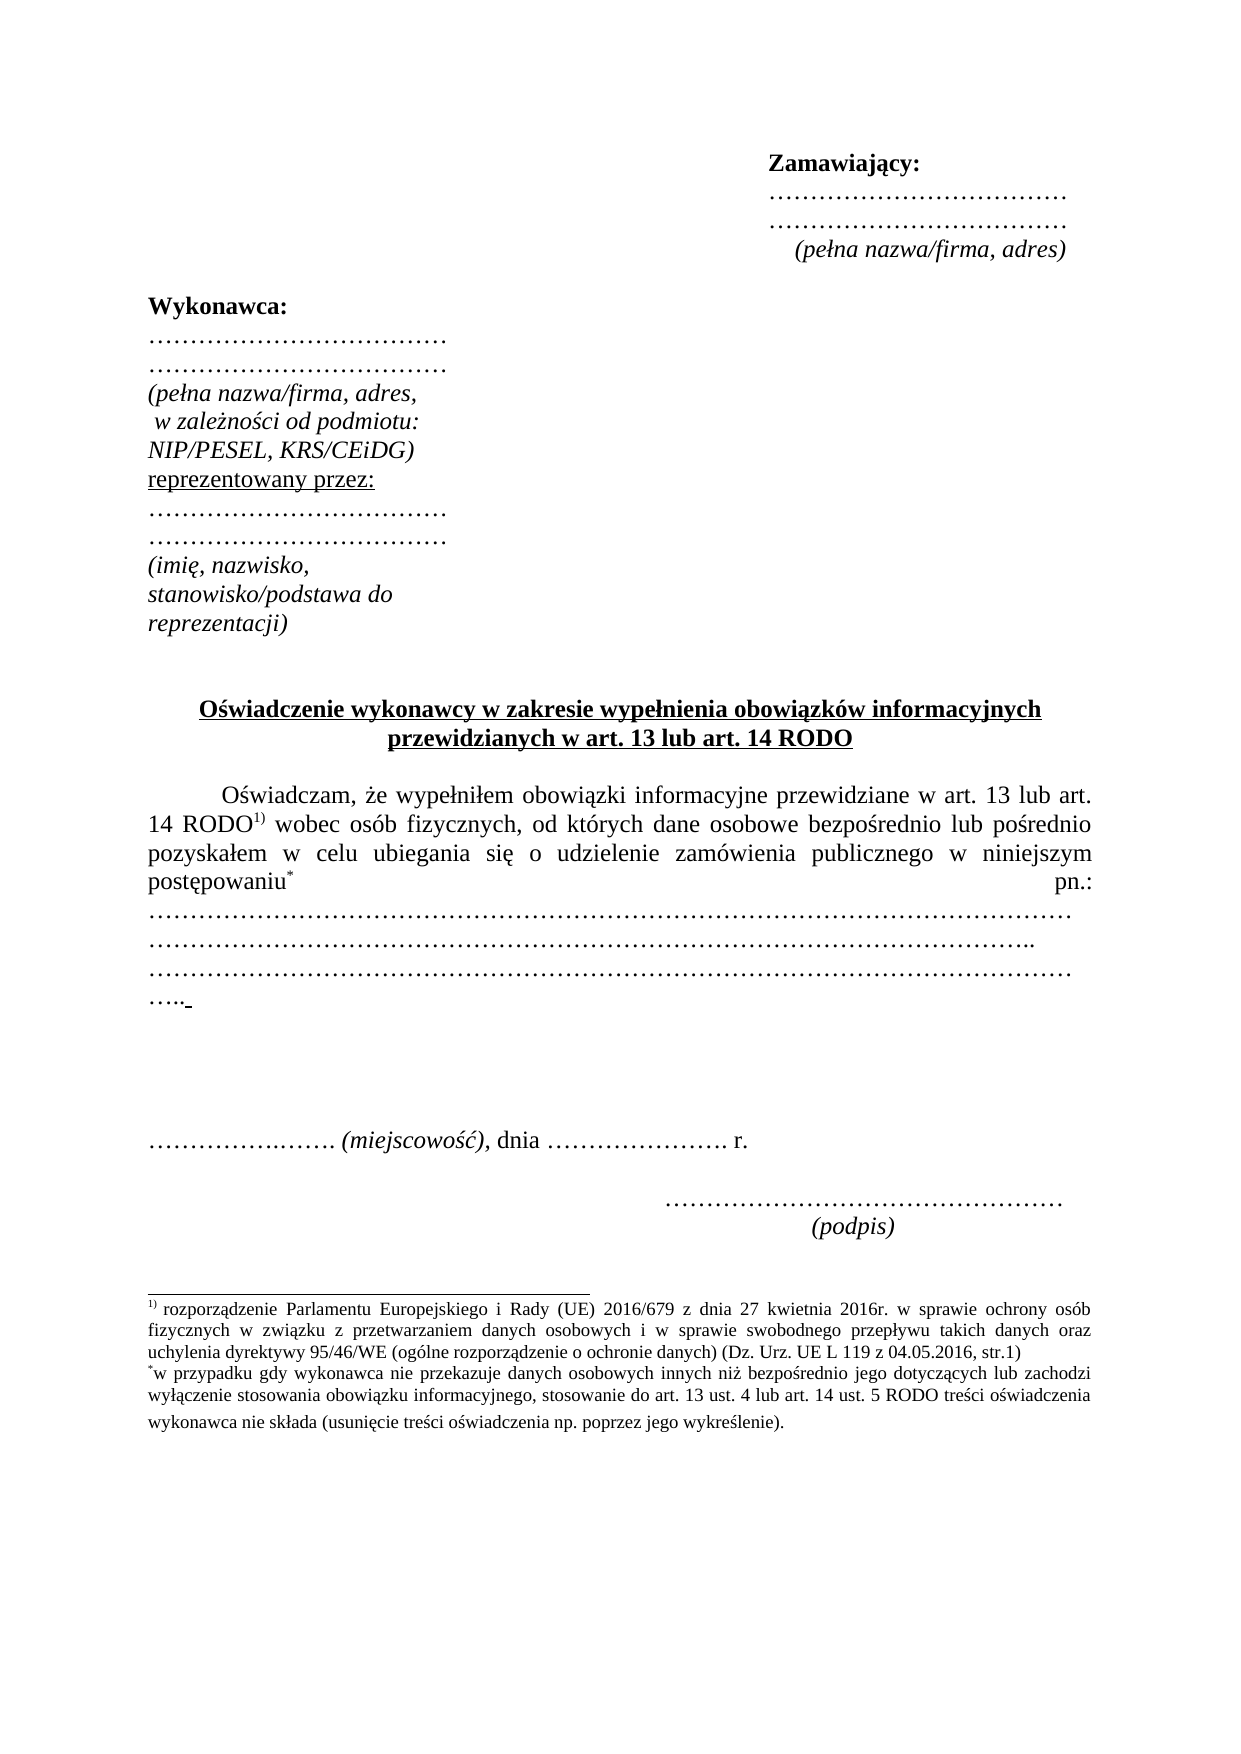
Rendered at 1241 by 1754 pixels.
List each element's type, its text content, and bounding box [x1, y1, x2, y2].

text Oświadczam, że wypełniłem obowiązki informacyjne przewidziane w art. 13 lub art. 14 RODO1) wobec osób fizycznych, od których dane osobowe bezpośrednio lub pośrednio pozyskałem w celu ubiegania się o udzielenie zamówienia publicznego w niniejszym postępowaniu* pn.:………………………………………………………………………………………………………………………………………………………………………………………………..…………………………………………………………………………………………………….. [148, 780, 1093, 1010]
text (pełna nazwa/firma, adres) [768, 234, 1093, 263]
text ………………………………………… [148, 1183, 1093, 1211]
text ……………………………………………………………… [768, 176, 1093, 234]
text (pełna nazwa/firma, adres, w zależności od podmiotu: NIP/PESEL, KRS/CEiDG) [148, 378, 472, 464]
text Wykonawca: [148, 291, 1093, 320]
text (imię, nazwisko, stanowisko/podstawa do reprezentacji) [148, 550, 472, 636]
text *w przypadku gdy wykonawca nie przekazuje danych osobowych innych niż bezpośrednio jego dotyczących lub zachodzi wyłączenie stosowania obowiązku informacyjnego, stosowanie do art. 13 ust. 4 lub art. 14 ust. 5 RODO treści oświadczenia wykonawca nie składa (usunięcie treści oświadczenia np. poprzez jego wykreślenie). [148, 1362, 1093, 1434]
text Oświadczenie wykonawcy w zakresie wypełnienia obowiązków informacyjnych przewidzianych w art. 13 lub art. 14 RODO [148, 694, 1093, 751]
text (podpis) [738, 1211, 1093, 1240]
text reprezentowany przez: [148, 464, 1093, 493]
text ……………………………………………………………… [148, 320, 472, 378]
text …………….……. (miejscowość), dnia …………………. r. [148, 1125, 1093, 1154]
text Zamawiający: [694, 148, 1093, 176]
text ……………………………………………………………… [148, 493, 472, 550]
text 1) rozporządzenie Parlamentu Europejskiego i Rady (UE) 2016/679 z dnia 27 kwietnia 2016r. w sprawie ochrony osób fizycznych w związku z przetwarzaniem danych osobowych i w sprawie swobodnego przepływu takich danych oraz uchylenia dyrektywy 95/46/WE (ogólne rozporządzenie o ochronie danych) (Dz. Urz. UE L 119 z 04.05.2016, str.1) [148, 1298, 1093, 1362]
